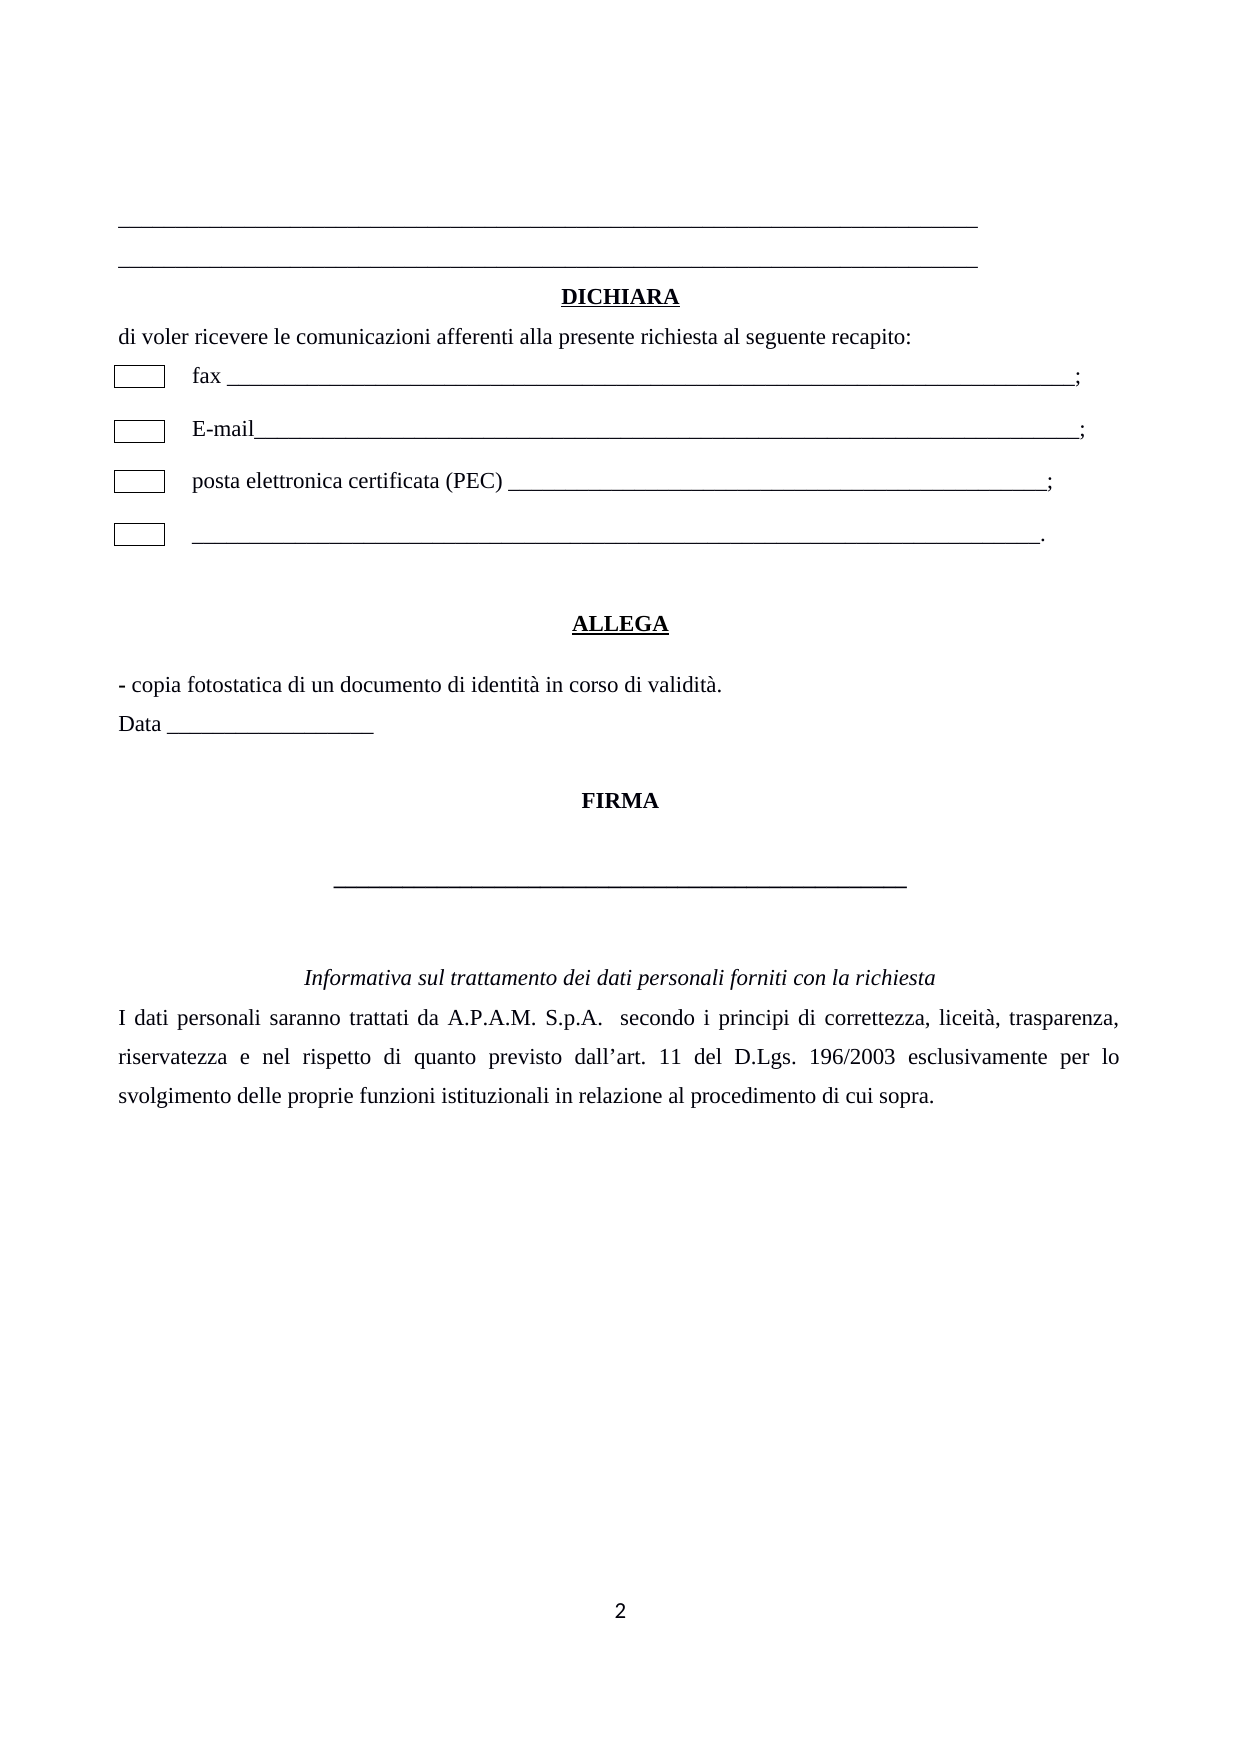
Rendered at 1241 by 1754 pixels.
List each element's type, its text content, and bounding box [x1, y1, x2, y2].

text FIRMA [118, 787, 1122, 814]
text ___________________________________________________________________________ [118, 244, 1078, 270]
text posta elettronica certificata (PEC) _______________________________________________; [118, 468, 1122, 494]
text Informativa sul trattamento dei dati personali forniti con la richiesta [118, 964, 1122, 990]
text fax __________________________________________________________________________; [118, 362, 1122, 388]
text ___________________________________________________________________________ [118, 204, 1078, 231]
text DICHIARA [118, 283, 1122, 309]
text E-mail________________________________________________________________________; [118, 415, 1122, 441]
text - copia fotostatica di un documento di identità in corso di validità. [118, 671, 1122, 697]
text __________________________________________________ [118, 864, 1122, 891]
text ALLEGA [118, 611, 1122, 637]
text Data __________________ [118, 710, 1122, 737]
text __________________________________________________________________________. [118, 520, 1122, 547]
text di voler ricevere le comunicazioni afferenti alla presente richiesta al seguente recapito: [118, 323, 1122, 349]
text I dati personali saranno trattati da A.P.A.M. S.p.A. secondo i principi di correttezza, liceità, trasparenza, riservatezza e nel rispetto di quanto previsto dall’art. 11 del D.Lgs. 196/2003 esclusivamente per lo svolgimento delle proprie funzioni istituzionali in relazione al procedimento di cui sopra. [118, 1003, 1122, 1109]
